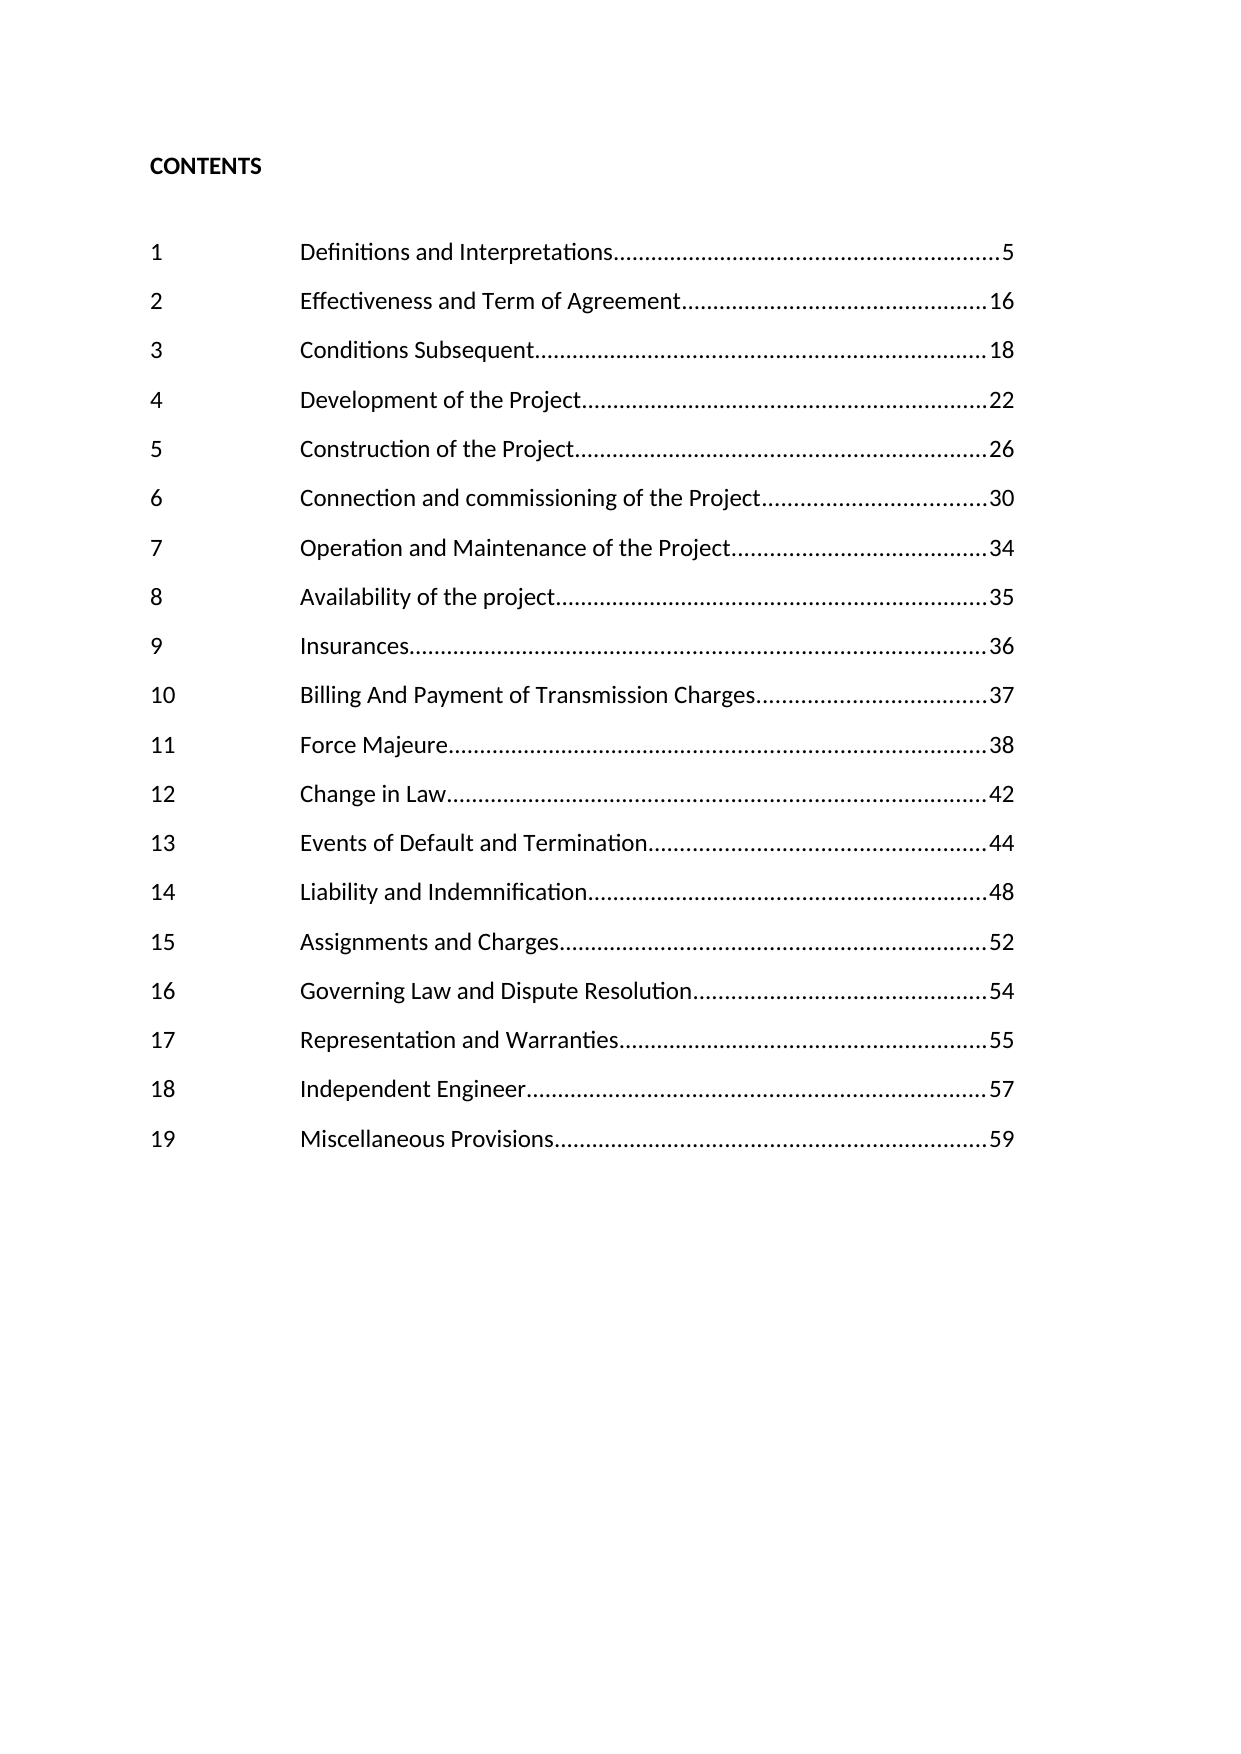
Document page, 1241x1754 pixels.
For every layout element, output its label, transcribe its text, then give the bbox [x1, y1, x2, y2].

text 7 Operation and Maintenance of the Project 34 [150, 532, 1090, 562]
text 18 Independent Engineer 57 [150, 1074, 1090, 1104]
text 16 Governing Law and Dispute Resolution 54 [150, 975, 1090, 1006]
text 2 Effectiveness and Term of Agreement 16 [150, 285, 1090, 316]
text 12 Change in Law 42 [150, 778, 1090, 808]
text 3 Conditions Subsequent 18 [150, 334, 1090, 365]
text 10 Billing And Payment of Transmission Charges 37 [150, 679, 1090, 710]
text 15 Assignments and Charges 52 [150, 926, 1090, 956]
text 4 Development of the Project 22 [150, 384, 1090, 414]
text 19 Miscellaneous Provisions 59 [150, 1123, 1090, 1153]
text 9 Insurances 36 [150, 630, 1090, 661]
text 1 Definitions and Interpretations 5 [150, 236, 1090, 267]
text 8 Availability of the project 35 [150, 581, 1090, 611]
text 6 Connection and commissioning of the Project 30 [150, 482, 1090, 513]
text CONTENTS [150, 150, 1090, 181]
text 17 Representation and Warranties 55 [150, 1024, 1090, 1055]
text 5 Construction of the Project 26 [150, 433, 1090, 464]
text 14 Liability and Indemnification 48 [150, 877, 1090, 907]
text 11 Force Majeure 38 [150, 729, 1090, 759]
text 13 Events of Default and Termination 44 [150, 827, 1090, 858]
